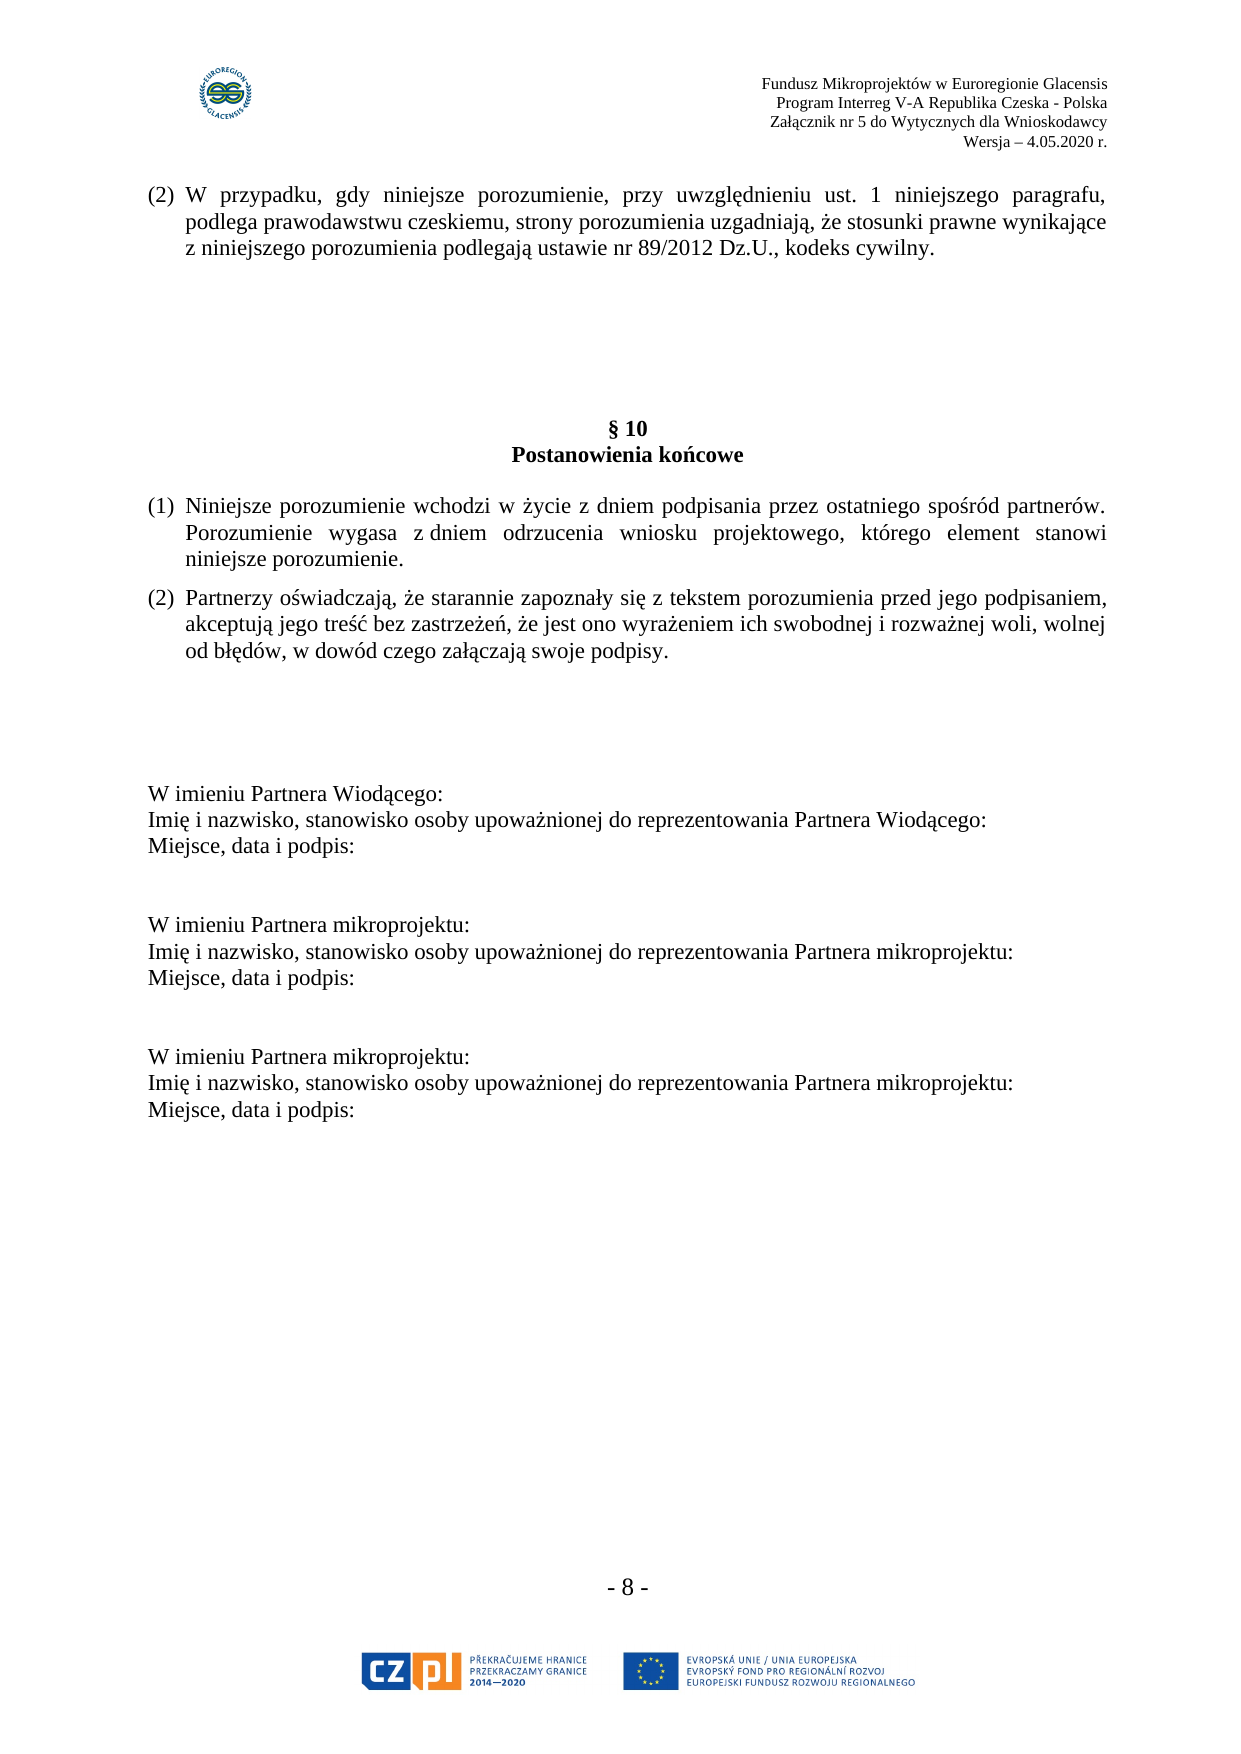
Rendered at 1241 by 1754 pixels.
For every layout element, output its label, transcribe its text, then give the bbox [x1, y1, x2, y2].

text W imieniu Partnera mikroprojektu: [148, 1043, 1107, 1069]
text W imieniu Partnera Wiodącego: [148, 779, 1107, 806]
text Miejsce, data i podpis: [148, 832, 1107, 859]
text W imieniu Partnera mikroprojektu: [148, 911, 1107, 938]
list Partnerzy oświadczają, że starannie zapoznały się z tekstem porozumienia przed jego podpisaniem, akceptują jego treść bez zastrzeżeń, że jest ono wyrażeniem ich swobodnej i rozważnej woli, wolnej od błędów, w dowód czego załączają swoje podpisy. [148, 584, 1107, 663]
text Miejsce, data i podpis: [148, 1096, 1107, 1122]
text Miejsce, data i podpis: [148, 964, 1107, 990]
picture [199, 67, 252, 119]
text Imię i nazwisko, stanowisko osoby upoważnionej do reprezentowania Partnera Wiodącego: [148, 806, 1107, 832]
list Niniejsze porozumienie wchodzi w życie z dniem podpisania przez ostatniego spośród partnerów. Porozumienie wygasa z dniem odrzucenia wniosku projektowego, którego element stanowi niniejsze porozumienie. [148, 492, 1107, 571]
text Imię i nazwisko, stanowisko osoby upoważnionej do reprezentowania Partnera mikroprojektu: [148, 1069, 1107, 1096]
text Postanowienia końcowe [148, 441, 1107, 467]
text § 10 [148, 415, 1107, 441]
text Imię i nazwisko, stanowisko osoby upoważnionej do reprezentowania Partnera mikroprojektu: [148, 938, 1107, 964]
list W przypadku, gdy niniejsze porozumienie, przy uwzględnieniu ust. 1 niniejszego paragrafu, podlega prawodawstwu czeskiemu, strony porozumienia uzgadniają, że stosunki prawne wynikające z niniejszego porozumienia podlegają ustawie nr 89/2012 Dz.U., kodeks cywilny. [148, 182, 1107, 261]
picture [353, 1644, 919, 1694]
